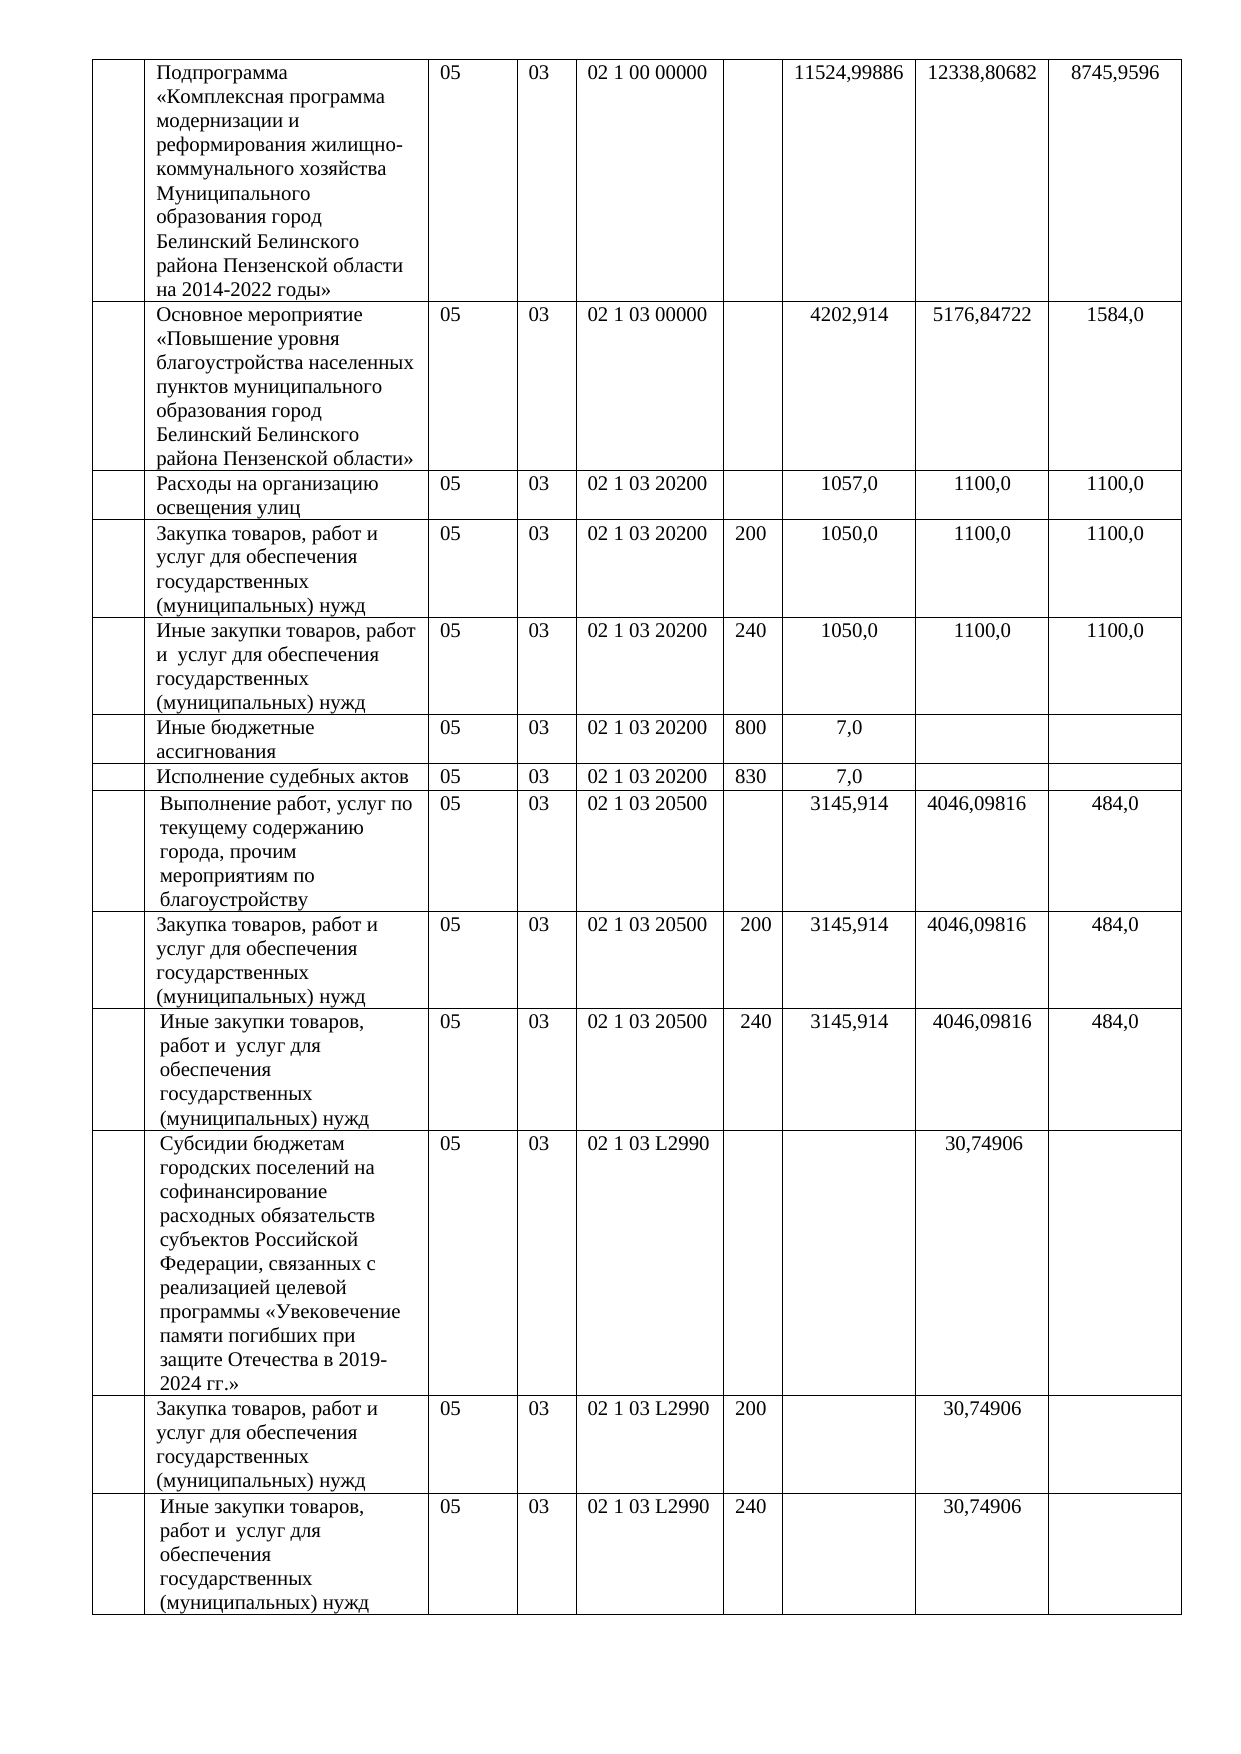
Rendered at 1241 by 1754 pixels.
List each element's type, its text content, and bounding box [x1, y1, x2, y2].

table_cell Закупка товаров, работ и услуг для обеспечения государственных (муниципальных) нужд [145, 520, 428, 617]
table_cell 02 1 03 20500 [577, 1009, 723, 1129]
table_cell [93, 1494, 144, 1614]
table_cell [1049, 1396, 1181, 1492]
table_cell 05 [429, 715, 517, 763]
table_cell 4046,09816 [916, 791, 1048, 911]
table_cell 03 [518, 764, 576, 789]
table_cell [783, 1494, 915, 1614]
table_cell 200 [724, 520, 782, 617]
table_cell [1049, 764, 1181, 789]
table_cell [724, 302, 782, 470]
table_cell 1050,0 [783, 520, 915, 617]
table_cell 03 [518, 1131, 576, 1395]
table_cell 02 1 03 00000 [577, 302, 723, 470]
table_cell 05 [429, 1396, 517, 1492]
table_cell 03 [518, 618, 576, 714]
table_cell 1100,0 [916, 618, 1048, 714]
table_cell [93, 471, 144, 519]
table_cell [93, 715, 144, 763]
table_cell 30,74906 [916, 1131, 1048, 1395]
table_cell 03 [518, 791, 576, 911]
table_cell 1100,0 [1049, 618, 1181, 714]
table_cell [916, 764, 1048, 789]
table_cell Иные закупки товаров, работ и услуг для обеспечения государственных (муниципальных) нужд [145, 618, 428, 714]
table_cell Исполнение судебных актов [145, 764, 428, 789]
table_cell [724, 471, 782, 519]
table_cell 830 [724, 764, 782, 789]
table_cell 05 [429, 520, 517, 617]
table_cell 4046,09816 [916, 1009, 1048, 1129]
table_cell 1584,0 [1049, 302, 1181, 470]
table_cell [1049, 1494, 1181, 1614]
table_cell 12338,80682 [916, 60, 1048, 301]
table_cell Расходы на организацию освещения улиц [145, 471, 428, 519]
table_cell 200 [724, 912, 782, 1008]
table_cell 02 1 03 20200 [577, 715, 723, 763]
table_cell 7,0 [783, 715, 915, 763]
table_cell 05 [429, 1494, 517, 1614]
table_cell [724, 791, 782, 911]
table_cell 3145,914 [783, 791, 915, 911]
table_cell 5176,84722 [916, 302, 1048, 470]
table_cell [724, 60, 782, 301]
table_cell 4202,914 [783, 302, 915, 470]
table_cell [93, 520, 144, 617]
table_cell 03 [518, 715, 576, 763]
table_cell Основное мероприятие «Повышение уровня благоустройства населенных пунктов муниципального образования город Белинский Белинского района Пензенской области» [145, 302, 428, 470]
table_cell 02 1 03 20200 [577, 471, 723, 519]
table_cell [1049, 1131, 1181, 1395]
table_cell 03 [518, 1009, 576, 1129]
table_cell Субсидии бюджетам городских поселений на софинансирование расходных обязательств субъектов Российской Федерации, связанных с реализацией целевой программы «Увековечение памяти погибших при защите Отечества в 2019-2024 гг.» [145, 1131, 428, 1395]
table_cell 1100,0 [916, 471, 1048, 519]
table_cell 200 [724, 1396, 782, 1492]
table_cell [724, 1131, 782, 1395]
table_cell 11524,99886 [783, 60, 915, 301]
table_cell 02 1 03 20500 [577, 912, 723, 1008]
table_cell [93, 1131, 144, 1395]
table_cell 02 1 03 20500 [577, 791, 723, 911]
table_cell 1100,0 [1049, 471, 1181, 519]
table_cell Закупка товаров, работ и услуг для обеспечения государственных (муниципальных) нужд [145, 912, 428, 1008]
table_cell Закупка товаров, работ и услуг для обеспечения государственных (муниципальных) нужд [145, 1396, 428, 1492]
table_cell [93, 618, 144, 714]
table_cell 30,74906 [916, 1494, 1048, 1614]
table_cell 03 [518, 60, 576, 301]
table_cell Выполнение работ, услуг по текущему содержанию города, прочим мероприятиям по благоустройству [145, 791, 428, 911]
table_cell [93, 791, 144, 911]
table_cell 7,0 [783, 764, 915, 789]
table_cell 1100,0 [916, 520, 1048, 617]
table_cell [93, 1396, 144, 1492]
table_cell 1100,0 [1049, 520, 1181, 617]
table_cell [783, 1396, 915, 1492]
table_cell 05 [429, 912, 517, 1008]
table_cell Иные закупки товаров, работ и услуг для обеспечения государственных (муниципальных) нужд [145, 1009, 428, 1129]
table_cell 05 [429, 60, 517, 301]
table_cell Иные закупки товаров, работ и услуг для обеспечения государственных (муниципальных) нужд [145, 1494, 428, 1614]
table_cell 03 [518, 471, 576, 519]
table_cell 03 [518, 1494, 576, 1614]
table_cell 484,0 [1049, 912, 1181, 1008]
table_cell [93, 60, 144, 301]
table_cell 1057,0 [783, 471, 915, 519]
table_cell 240 [724, 618, 782, 714]
table_cell [93, 302, 144, 470]
table_cell 03 [518, 520, 576, 617]
table_cell 484,0 [1049, 791, 1181, 911]
table_cell [93, 764, 144, 789]
table_cell 30,74906 [916, 1396, 1048, 1492]
table_cell 02 1 03 20200 [577, 764, 723, 789]
table_cell [916, 715, 1048, 763]
table_cell 03 [518, 1396, 576, 1492]
table_cell [93, 912, 144, 1008]
table_cell 03 [518, 302, 576, 470]
table_cell 3145,914 [783, 1009, 915, 1129]
table_cell 4046,09816 [916, 912, 1048, 1008]
table_cell 05 [429, 791, 517, 911]
table_cell Иные бюджетные ассигнования [145, 715, 428, 763]
table_cell 02 1 03 L2990 [577, 1494, 723, 1614]
table_cell 02 1 00 00000 [577, 60, 723, 301]
table_cell 240 [724, 1009, 782, 1129]
table_cell 800 [724, 715, 782, 763]
table_cell 02 1 03 L2990 [577, 1396, 723, 1492]
table_cell 3145,914 [783, 912, 915, 1008]
table_cell 03 [518, 912, 576, 1008]
table_cell 05 [429, 764, 517, 789]
table_cell 240 [724, 1494, 782, 1614]
table_cell [783, 1131, 915, 1395]
table_cell 8745,9596 [1049, 60, 1181, 301]
table_cell 1050,0 [783, 618, 915, 714]
table_cell 05 [429, 471, 517, 519]
table_cell 05 [429, 1009, 517, 1129]
table_cell 02 1 03 L2990 [577, 1131, 723, 1395]
table_cell [1049, 715, 1181, 763]
table_cell 02 1 03 20200 [577, 520, 723, 617]
table_cell 05 [429, 302, 517, 470]
table_cell [93, 1009, 144, 1129]
table_cell Подпрограмма «Комплексная программа модернизации и реформирования жилищно-коммунального хозяйства Муниципального образования город Белинский Белинского района Пензенской области на 2014-2022 годы» [145, 60, 428, 301]
table_cell 02 1 03 20200 [577, 618, 723, 714]
table_cell 05 [429, 1131, 517, 1395]
table_cell 484,0 [1049, 1009, 1181, 1129]
table_cell 05 [429, 618, 517, 714]
